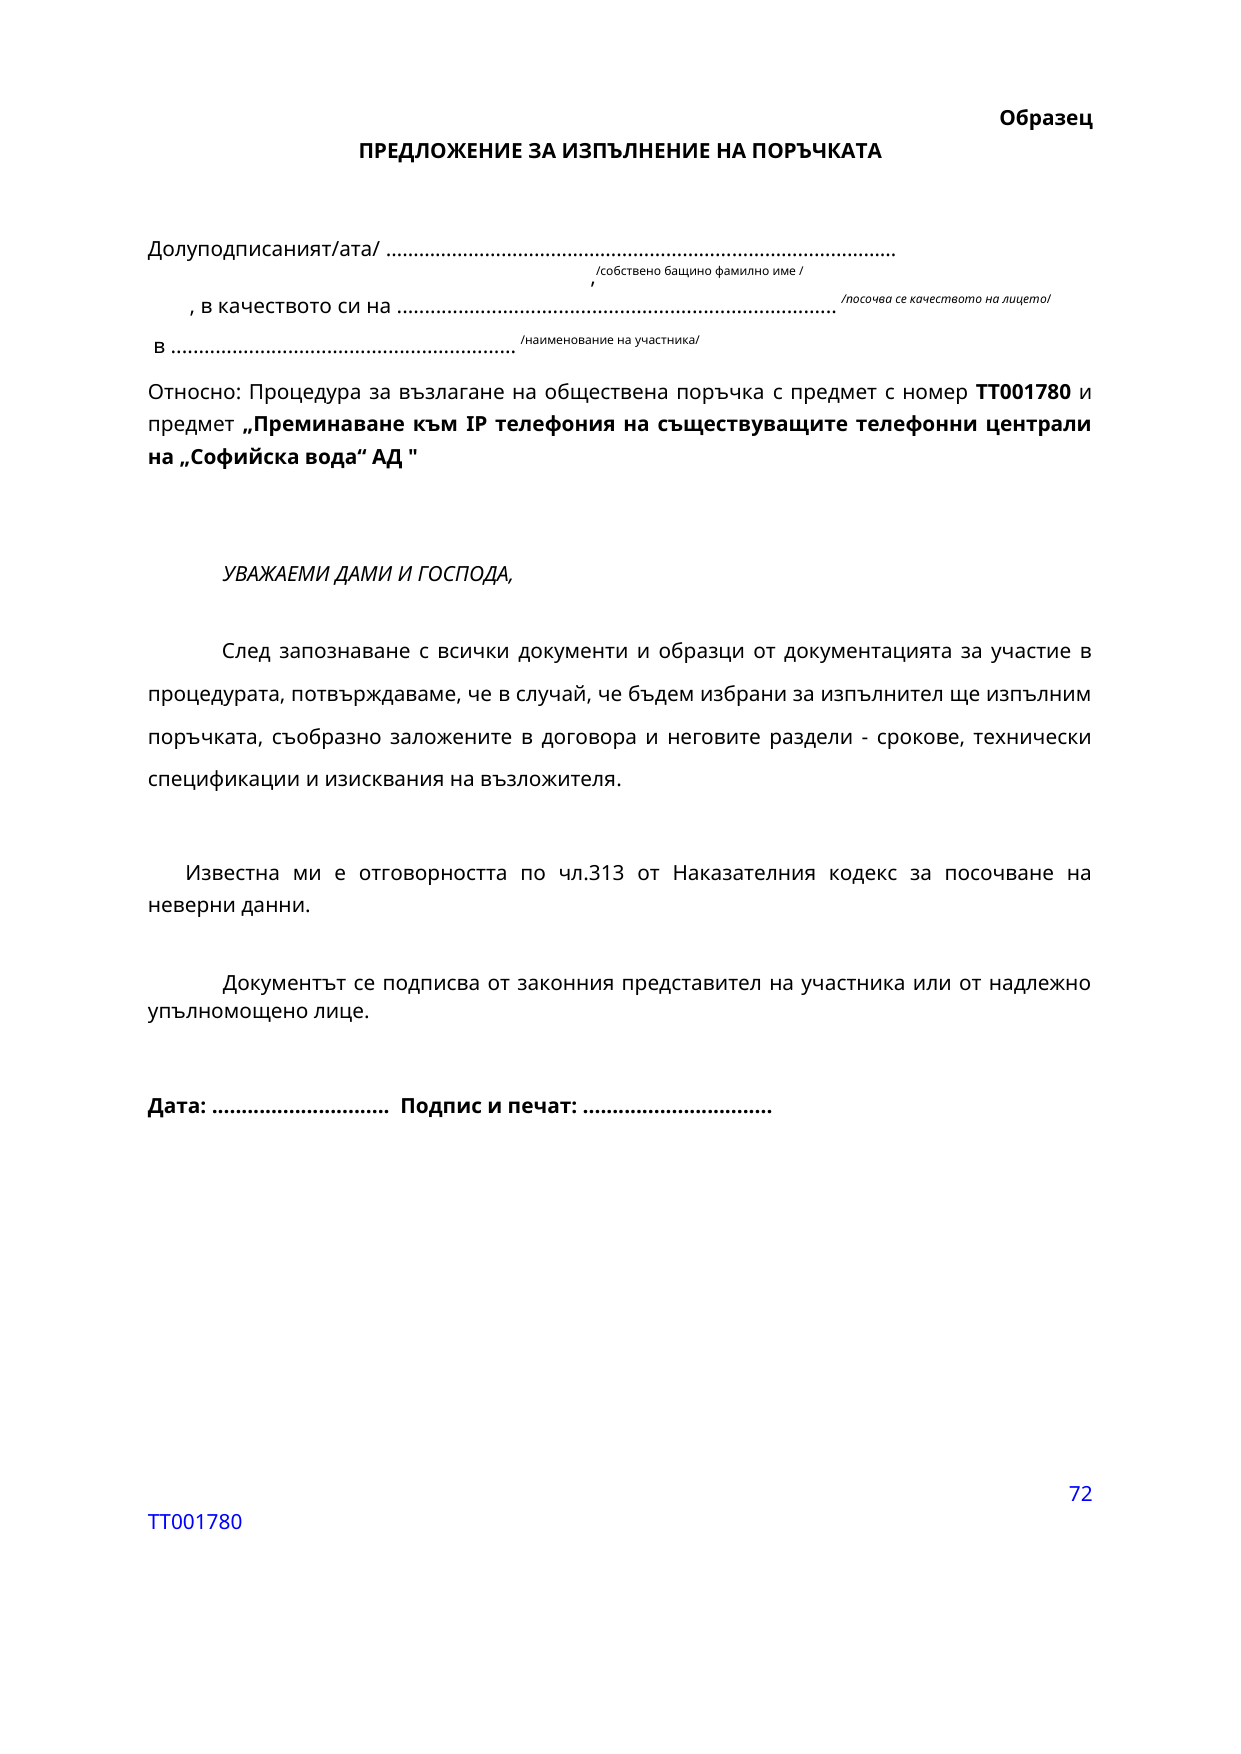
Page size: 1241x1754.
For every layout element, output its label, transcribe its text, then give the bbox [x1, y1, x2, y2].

text Документът се подписва от законния представител на участника или от надлежно упълномощено лице. [148, 968, 1092, 1025]
text , в качеството си на ............................................................................... /посочва се качеството на лицето/ [148, 291, 1092, 319]
text Относно: Процедура за възлагане на обществена поръчка с предмет с номер ТТ001780 и предмет „Преминаване към IP телефония на съществуващите телефонни централи на „Софийска вода“ АД " [148, 377, 1092, 470]
text УВАЖАЕМИ ДАМИ И ГОСПОДА, [148, 559, 1092, 587]
text Дата: .............................. Подпис и печат: ................................ [148, 1091, 1092, 1119]
text в .............................................................. /наименование на участника/ [148, 332, 1092, 360]
text След запознаване с всички документи и образци от документацията за участие в процедурата, потвърждаваме, че в случай, че бъдем избрани за изпълнител ще изпълним поръчката, съобразно заложените в договора и неговите раздели - срокове, технически спецификации и изисквания на възложителя. [148, 637, 1092, 793]
text Долуподписаният/ата/ ………………………………………………………………………………… ,/собствено бащино фамилно име / [148, 234, 1092, 291]
text ПРЕДЛОЖЕНИЕ ЗА ИЗПЪЛНЕНИЕ НА ПОРЪЧКАТА [148, 136, 1092, 164]
text Известна ми е отговорността по чл.313 от Наказателния кодекс за посочване на неверни данни. [148, 858, 1092, 919]
text Образец [148, 103, 1092, 132]
